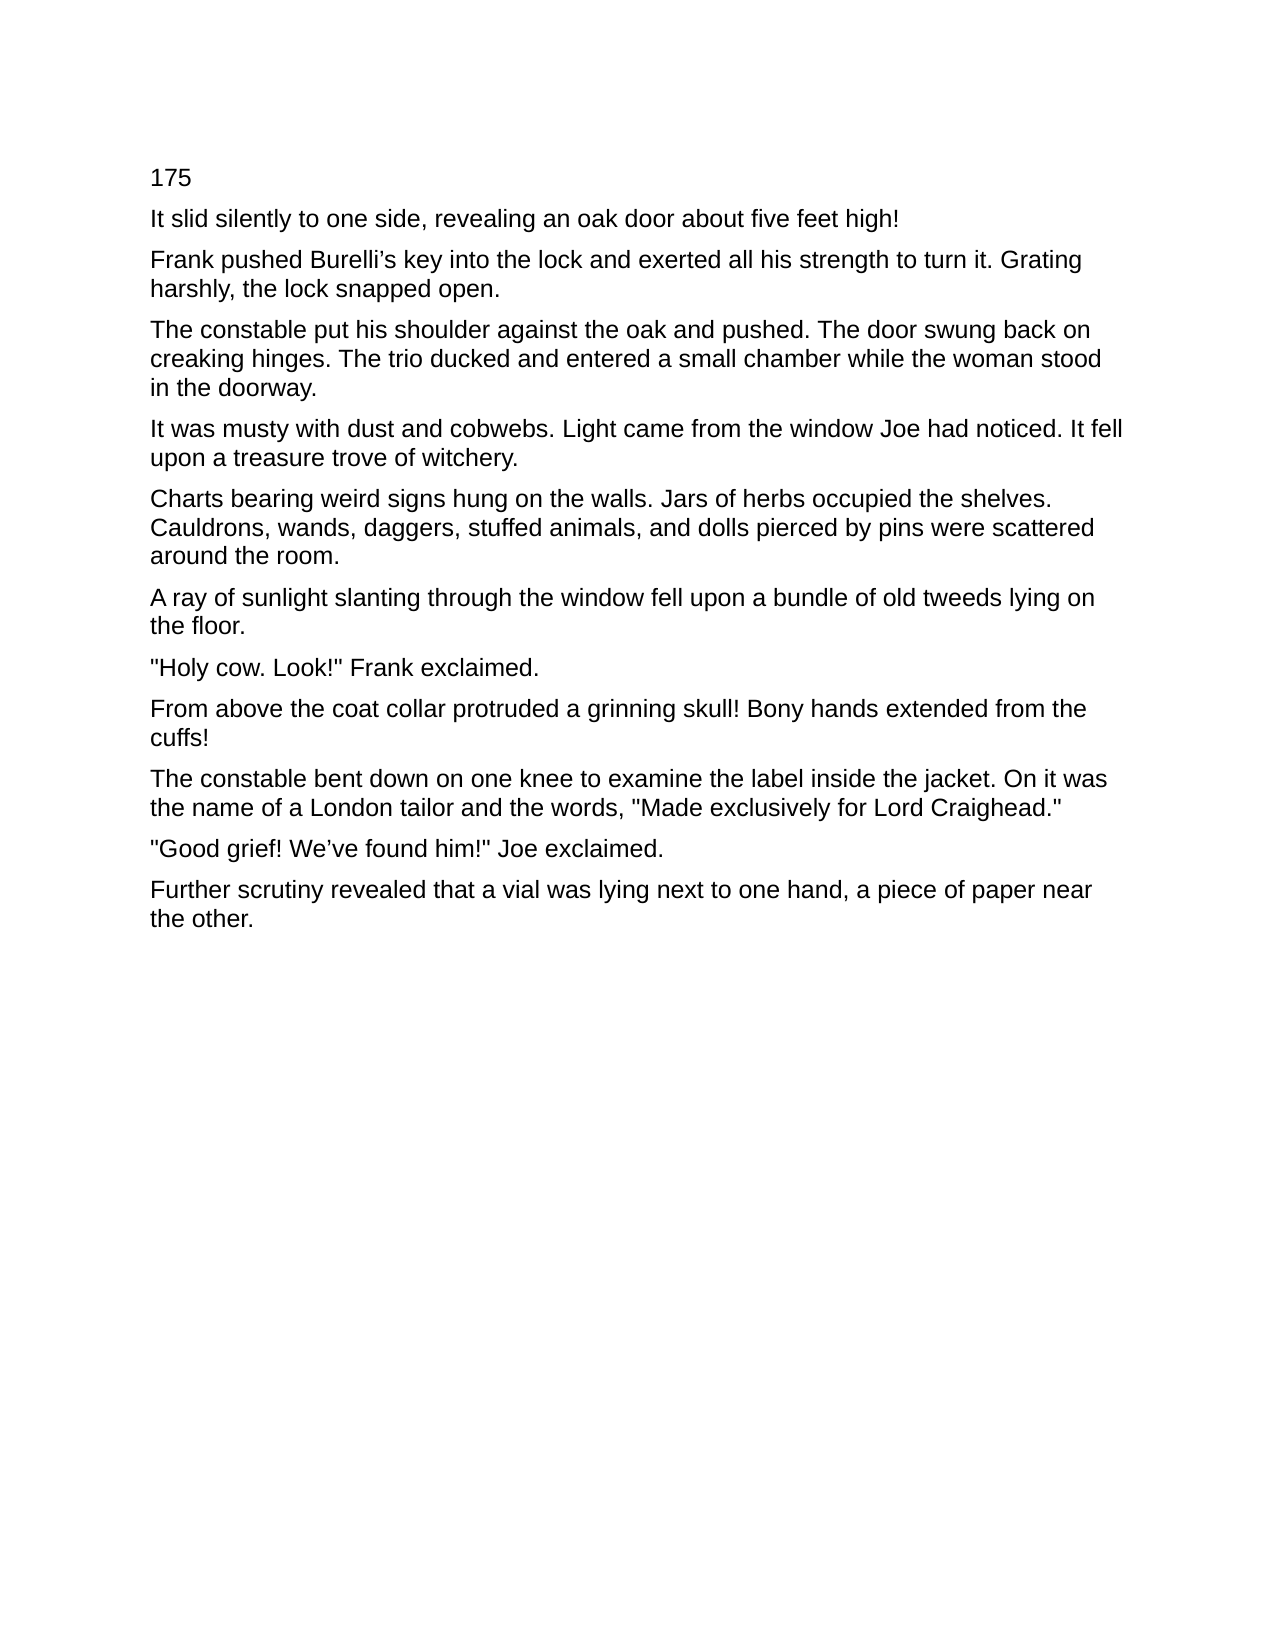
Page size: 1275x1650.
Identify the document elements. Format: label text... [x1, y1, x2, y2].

text Frank pushed Burelli’s key into the lock and exerted all his strength to turn it. Grating harshly, the lock snapped open. [150, 245, 1125, 302]
text "Good grief! We’ve found him!" Joe exclaimed. [150, 834, 1125, 862]
text Charts bearing weird signs hung on the walls. Jars of herbs occupied the shelves. Cauldrons, wands, daggers, stuffed animals, and dolls pierced by pins were scattered around the room. [150, 484, 1125, 570]
text The constable bent down on one knee to examine the label inside the jacket. On it was the name of a London tailor and the words, "Made exclusively for Lord Craighead." [150, 764, 1125, 821]
text The constable put his shoulder against the oak and pushed. The door swung back on creaking hinges. The trio ducked and entered a small chamber while the woman stood in the doorway. [150, 315, 1125, 401]
text It was musty with dust and cobwebs. Light came from the window Joe had noticed. It fell upon a treasure trove of witchery. [150, 414, 1125, 471]
text Further scrutiny revealed that a vial was lying next to one hand, a piece of paper near the other. [150, 875, 1125, 932]
text "Holy cow. Look!" Frank exclaimed. [150, 652, 1125, 681]
text A ray of sunlight slanting through the window fell upon a bundle of old tweeds lying on the floor. [150, 582, 1125, 640]
text It slid silently to one side, revealing an oak door about five feet high! [150, 204, 1125, 232]
text From above the coat collar protruded a grinning skull! Bony hands extended from the cuffs! [150, 694, 1125, 751]
text 175 [150, 162, 1125, 191]
